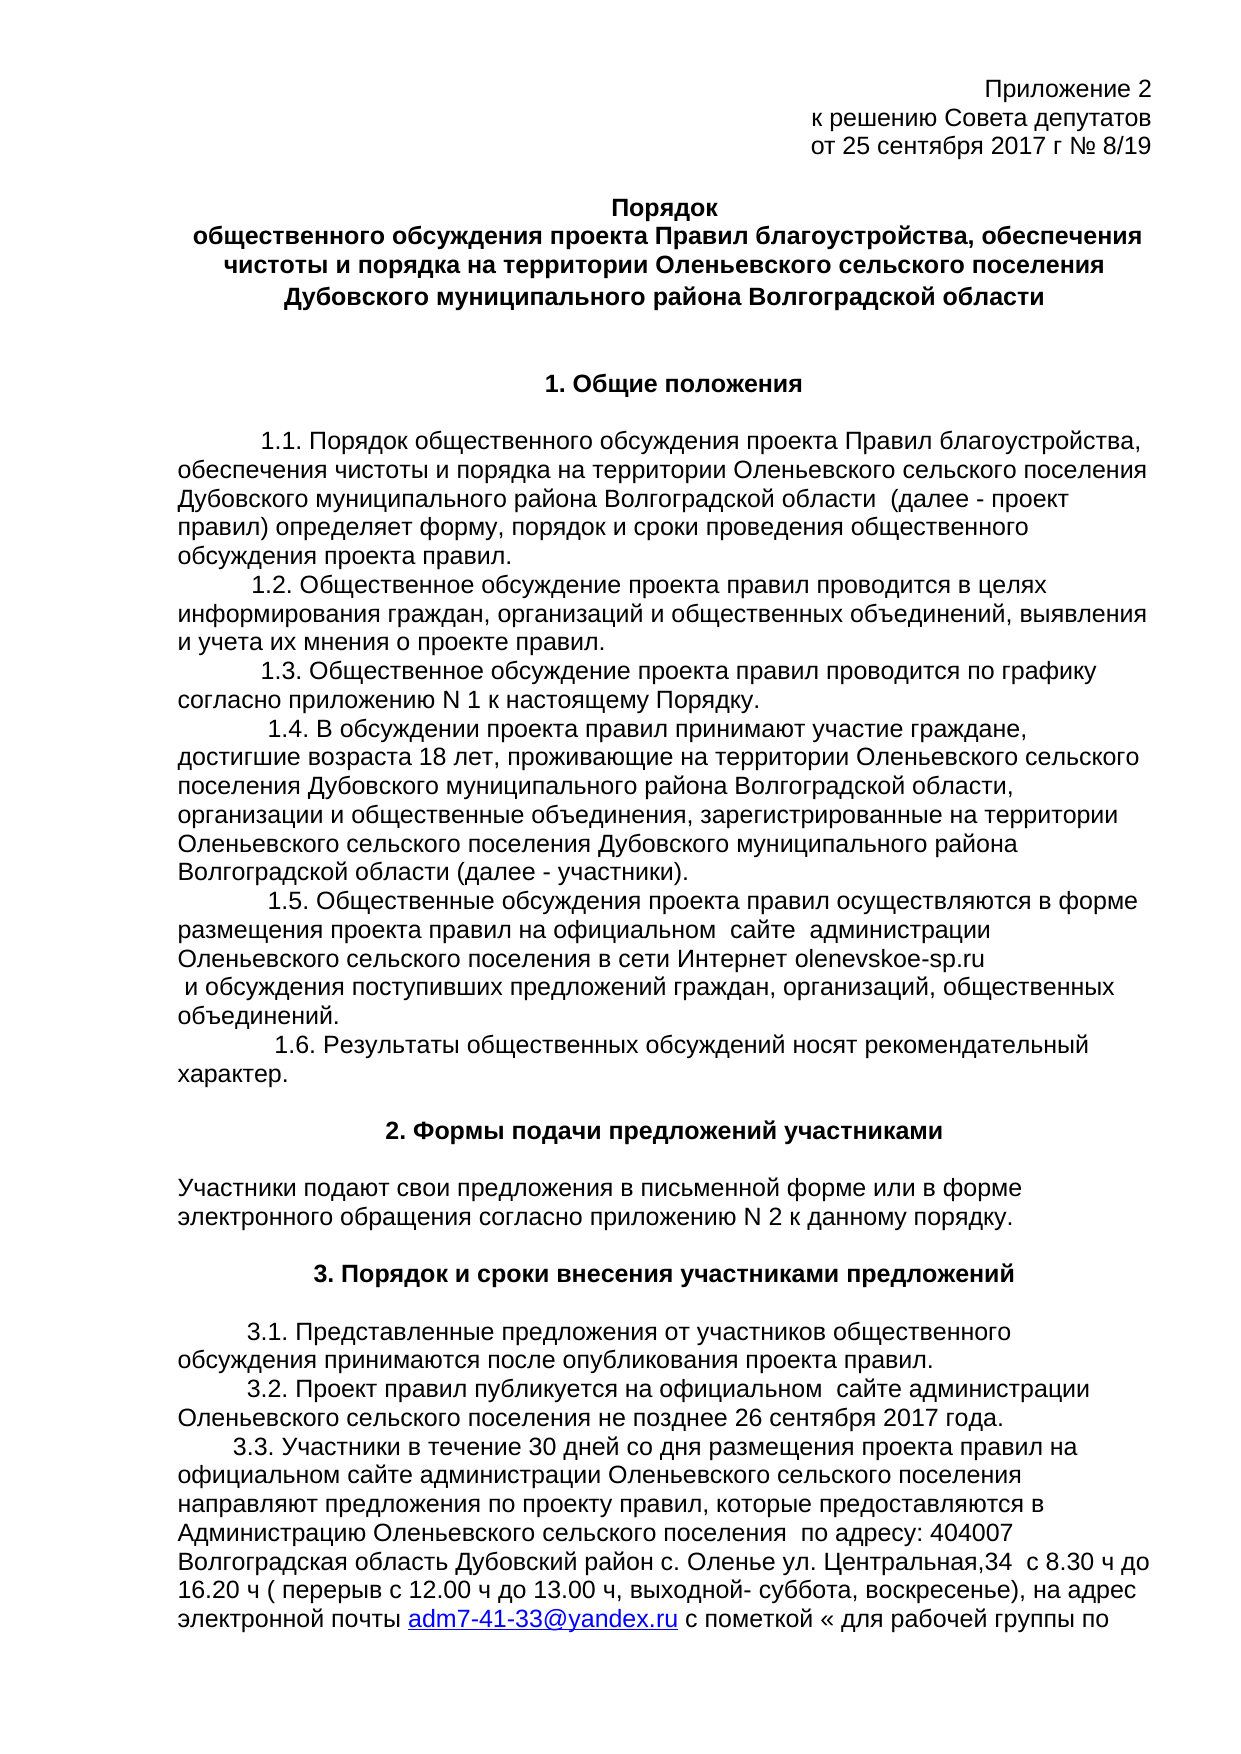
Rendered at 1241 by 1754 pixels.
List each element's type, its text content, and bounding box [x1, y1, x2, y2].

text 1. Общие положения 1.1. Порядок общественного обсуждения проекта Правил благоустройства, обеспечения чистоты и порядка на территории Оленьевского сельского поселения Дубовского муниципального района Волгоградской области (далее - проект правил) определяет форму, порядок и сроки проведения общественного обсуждения проекта правил. [177, 311, 1152, 570]
text Участники подают свои предложения в письменной форме или в форме электронного обращения согласно приложению N 2 к данному порядку. [177, 1173, 1152, 1230]
text и обсуждения поступивших предложений граждан, организаций, общественных объединений. 1.6. Результаты общественных обсуждений носят рекомендательный характер. [177, 972, 1152, 1087]
text к решению Совета депутатов [177, 103, 1152, 131]
text от 25 сентября 2017 г № 8/19 [177, 131, 1152, 160]
text 2. Формы подачи предложений участниками [177, 1116, 1152, 1173]
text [177, 1489, 1152, 1633]
text 1.2. Общественное обсуждение проекта правил проводится в целях информирования граждан, организаций и общественных объединений, выявления и учета их мнения о проекте правил. 1.3. Общественное обсуждение проекта правил проводится по графику согласно приложению N 1 к настоящему Порядку. 1.4. В обсуждении проекта правил принимают участие граждане, достигшие возраста 18 лет, проживающие на территории Оленьевского сельского поселения Дубовского муниципального района Волгоградской области, организации и общественные объединения, зарегистрированные на территории Оленьевского сельского поселения Дубовского муниципального района Волгоградской области (далее - участники). 1.5. Общественные обсуждения проекта правил осуществляются в форме размещения проекта правил на официальном сайте администрации Оленьевского сельского поселения в сети Интернет olenevskoe-sp.ru [177, 570, 1152, 972]
text Порядок [177, 192, 1152, 221]
text общественного обсуждения проекта Правил благоустройства, обеспечения чистоты и порядка на территории Оленьевского сельского поселения Дубовского муниципального района Волгоградской области [177, 221, 1152, 311]
text 3.1. Представленные предложения от участников общественного обсуждения принимаются после опубликования проекта правил. 3.2. Проект правил публикуется на официальном сайте администрации Оленьевского сельского поселения не позднее 26 сентября 2017 года. 3.3. Участники в течение 30 дней со дня размещения проекта правил на официальном сайте администрации Оленьевского сельского поселения [177, 1317, 1152, 1489]
text Приложение 2 [177, 74, 1152, 103]
text 3. Порядок и сроки внесения участниками предложений [177, 1259, 1152, 1288]
